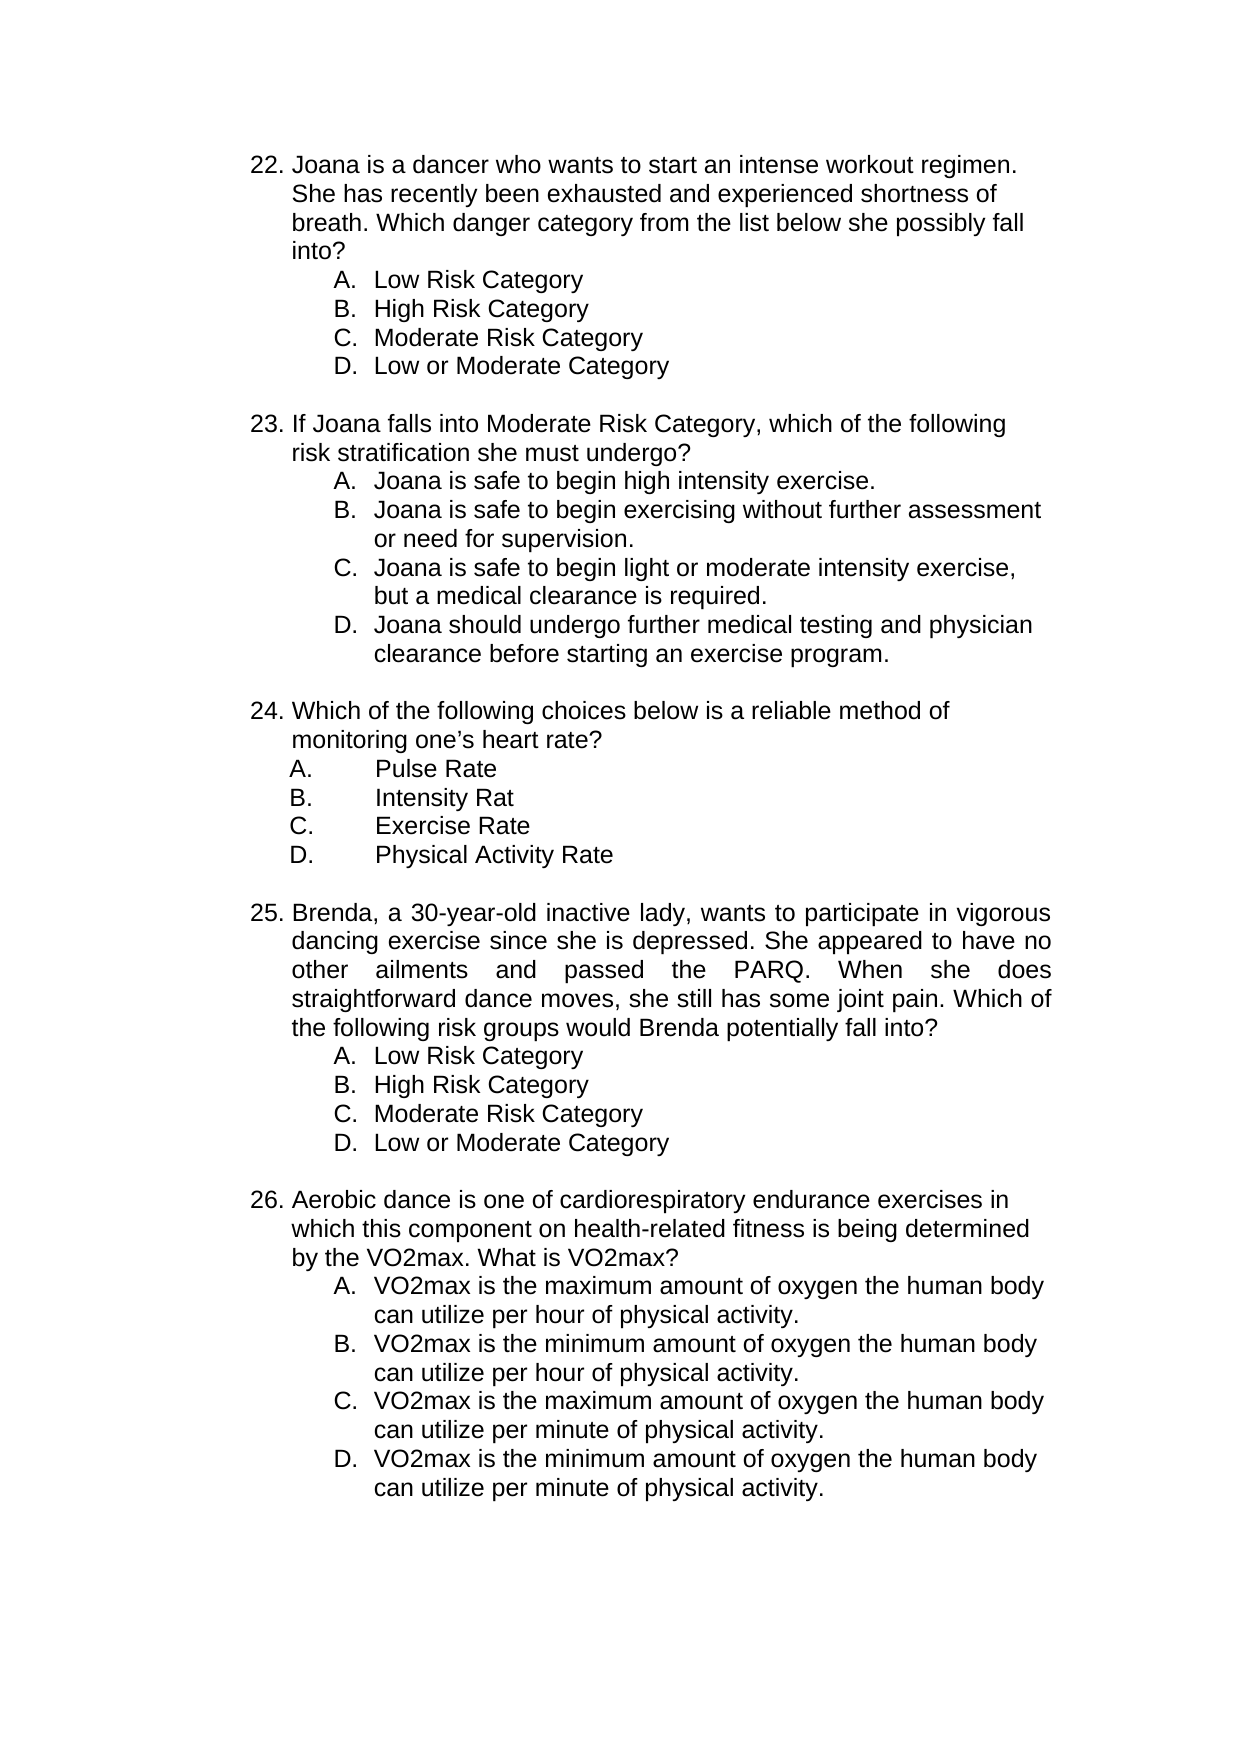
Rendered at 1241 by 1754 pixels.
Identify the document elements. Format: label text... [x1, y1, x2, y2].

list Pulse Rate [250, 754, 1053, 782]
list Low Risk Category [333, 265, 1053, 294]
list Moderate Risk Category [333, 322, 1053, 351]
list Joana is safe to begin high intensity exercise. [333, 466, 1053, 495]
list High Risk Category [333, 1070, 1053, 1099]
list Low Risk Category [333, 1041, 1053, 1070]
text 24. Which of the following choices below is a reliable method of monitoring one’s heart rate? [250, 696, 1053, 754]
list Physical Activity Rate [250, 840, 1053, 869]
list Joana is safe to begin light or moderate intensity exercise, but a medical clearance is required. [333, 552, 1053, 610]
list Low or Moderate Category [333, 1127, 1053, 1156]
list Intensity Rat [250, 782, 1053, 811]
list Exercise Rate [250, 811, 1053, 840]
text 26. Aerobic dance is one of cardiorespiratory endurance exercises in which this component on health-related fitness is being determined by the VO2max. What is VO2max? [250, 1185, 1053, 1271]
list VO2max is the maximum amount of oxygen the human body can utilize per minute of physical activity. [333, 1386, 1053, 1444]
list VO2max is the maximum amount of oxygen the human body can utilize per hour of physical activity. [333, 1271, 1053, 1329]
list Joana should undergo further medical testing and physician clearance before starting an exercise program. [333, 610, 1053, 667]
list Moderate Risk Category [333, 1099, 1053, 1127]
text 23. If Joana falls into Moderate Risk Category, which of the following risk stratification she must undergo? [250, 409, 1053, 466]
list Low or Moderate Category [333, 351, 1053, 380]
list VO2max is the minimum amount of oxygen the human body can utilize per minute of physical activity. [333, 1444, 1053, 1501]
list Brenda, a 30-year-old inactive lady, wants to participate in vigorous dancing exercise since she is depressed. She appeared to have no other ailments and passed the PARQ. When she does straightforward dance moves, she still has some joint pain. Which of the following risk groups would Brenda potentially fall into? [250, 897, 1053, 1041]
list VO2max is the minimum amount of oxygen the human body can utilize per hour of physical activity. [333, 1329, 1053, 1386]
text 22. Joana is a dancer who wants to start an intense workout regimen. She has recently been exhausted and experienced shortness of breath. Which danger category from the list below she possibly fall into? [250, 150, 1053, 265]
list Joana is safe to begin exercising without further assessment or need for supervision. [333, 495, 1053, 552]
list High Risk Category [333, 294, 1053, 322]
